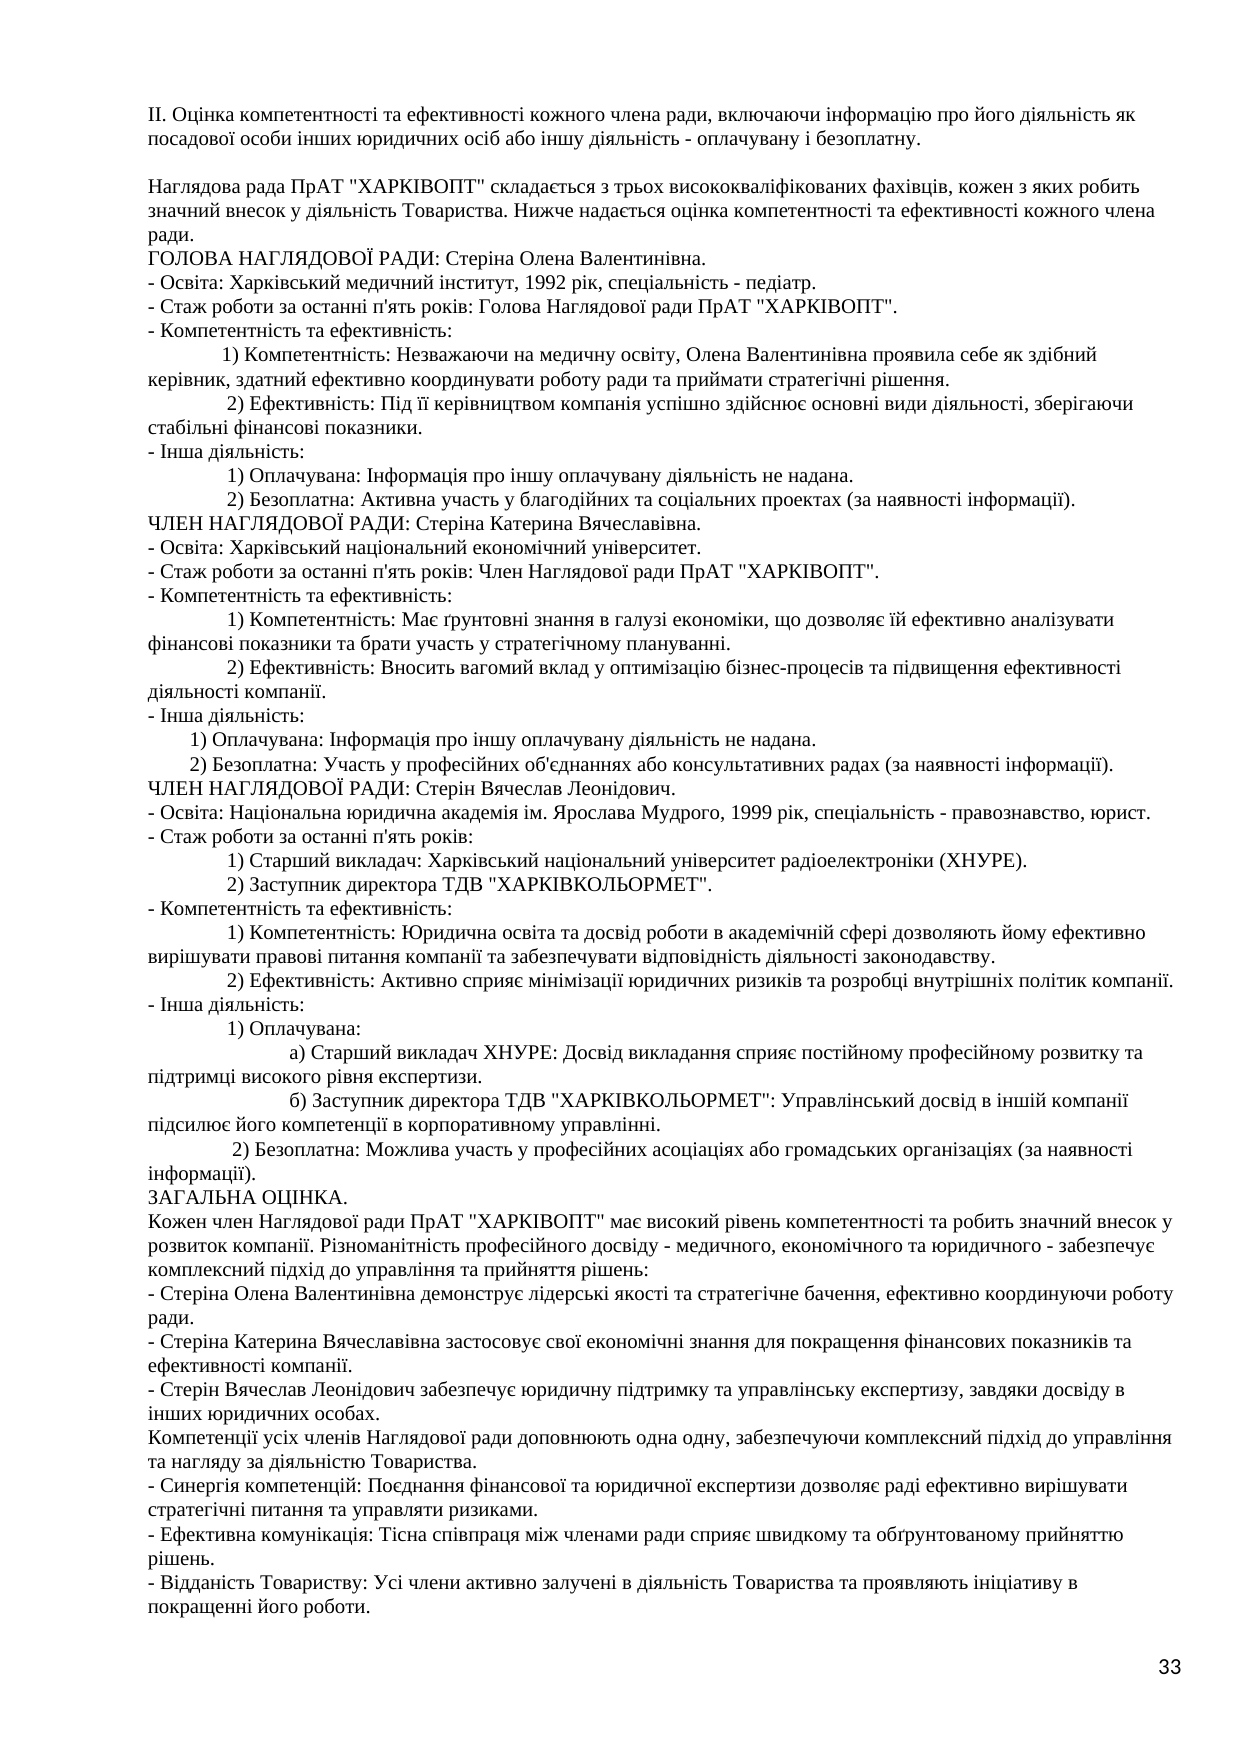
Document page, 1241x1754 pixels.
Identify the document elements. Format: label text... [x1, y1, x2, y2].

text - Інша діяльність: [148, 703, 1181, 727]
text 2) Безоплатна: Активна участь у благодійних та соціальних проектах (за наявності інформації). [148, 487, 1181, 511]
text - Компетентність та ефективність: [148, 583, 1181, 607]
text - Стаж роботи за останні п'ять років: Голова Наглядової ради ПрАТ "ХАРКІВОПТ". [148, 294, 1181, 318]
text б) Заступник директора ТДВ "ХАРКІВКОЛЬОРМЕТ": Управлінський досвід в іншій компанії підсилює його компетенції в корпоративному управлінні. [148, 1088, 1181, 1136]
text а) Старший викладач ХНУРЕ: Досвід викладання сприяє постійному професійному розвитку та підтримці високого рівня експертизи. [148, 1040, 1181, 1088]
text ЧЛЕН НАГЛЯДОВОЇ РАДИ: Стерін Вячеслав Леонідович. [148, 776, 1181, 799]
text - Стерін Вячеслав Леонідович забезпечує юридичну підтримку та управлінську експертизу, завдяки досвіду в інших юридичних особах. [148, 1377, 1181, 1425]
text ЧЛЕН НАГЛЯДОВОЇ РАДИ: Стеріна Катерина Вячеславівна. [148, 511, 1181, 535]
text 1) Компетентність: Юридична освіта та досвід роботи в академічній сфері дозволяють йому ефективно вирішувати правові питання компанії та забезпечувати відповідність діяльності законодавству. [148, 920, 1181, 968]
text 2) Ефективність: Під її керівництвом компанія успішно здійснює основні види діяльності, зберігаючи стабільні фінансові показники. [148, 391, 1181, 439]
text 1) Компетентність: Незважаючи на медичну освіту, Олена Валентинівна проявила себе як здібний керівник, здатний ефективно координувати роботу ради та приймати стратегічні рішення. [148, 342, 1181, 391]
text Кожен член Наглядової ради ПрАТ "ХАРКІВОПТ" має високий рівень компетентності та робить значний внесок у розвиток компанії. Різноманітність професійного досвіду - медичного, економічного та юридичного - забезпечує комплексний підхід до управління та прийняття рішень: [148, 1209, 1181, 1281]
text 2) Безоплатна: Можлива участь у професійних асоціаціях або громадських організаціях (за наявності інформації). [148, 1136, 1181, 1184]
text 2) Безоплатна: Участь у професійних об'єднаннях або консультативних радах (за наявності інформації). [148, 751, 1181, 776]
text 2) Заступник директора ТДВ "ХАРКІВКОЛЬОРМЕТ". [148, 872, 1181, 896]
text 1) Оплачувана: Інформація про іншу оплачувану діяльність не надана. [148, 463, 1181, 487]
text - Ефективна комунікація: Тісна співпраця між членами ради сприяє швидкому та обґрунтованому прийняттю рішень. [148, 1521, 1181, 1569]
text - Освіта: Національна юридична академія ім. Ярослава Мудрого, 1999 рік, спеціальність - правознавство, юрист. [148, 799, 1181, 824]
text - Стаж роботи за останні п'ять років: [148, 824, 1181, 848]
text 1) Компетентність: Має ґрунтовні знання в галузі економіки, що дозволяє їй ефективно аналізувати фінансові показники та брати участь у стратегічному плануванні. [148, 607, 1181, 655]
text ГОЛОВА НАГЛЯДОВОЇ РАДИ: Стеріна Олена Валентинівна. [148, 246, 1181, 270]
text - Стеріна Олена Валентинівна демонструє лідерські якості та стратегічне бачення, ефективно координуючи роботу ради. [148, 1281, 1181, 1329]
text - Інша діяльність: [148, 992, 1181, 1016]
text - Компетентність та ефективність: [148, 318, 1181, 342]
text 1) Оплачувана: [148, 1016, 1181, 1040]
text 1) Оплачувана: Інформація про іншу оплачувану діяльність не надана. [148, 727, 1181, 751]
text - Освіта: Харківський національний економічний університет. [148, 535, 1181, 559]
text - Стеріна Катерина Вячеславівна застосовує свої економічні знання для покращення фінансових показників та ефективності компанії. [148, 1329, 1181, 1377]
text - Стаж роботи за останні п'ять років: Член Наглядової ради ПрАТ "ХАРКІВОПТ". [148, 559, 1181, 583]
text - Освіта: Харківський медичний інститут, 1992 рік, спеціальність - педіатр. [148, 270, 1181, 294]
text - Синергія компетенцій: Поєднання фінансової та юридичної експертизи дозволяє раді ефективно вирішувати стратегічні питання та управляти ризиками. [148, 1473, 1181, 1521]
text 2) Ефективність: Вносить вагомий вклад у оптимізацію бізнес-процесів та підвищення ефективності діяльності компанії. [148, 655, 1181, 703]
text - Компетентність та ефективність: [148, 896, 1181, 920]
text ЗАГАЛЬНА ОЦІНКА. [148, 1184, 1181, 1209]
text 1) Старший викладач: Харківський національний університет радіоелектроніки (ХНУРЕ). [148, 848, 1181, 872]
text Наглядова рада ПрАТ "ХАРКІВОПТ" складається з трьох висококваліфікованих фахівців, кожен з яких робить значний внесок у діяльність Товариства. Нижче надається оцінка компетентності та ефективності кожного члена ради. [148, 174, 1181, 246]
text - Інша діяльність: [148, 439, 1181, 463]
text - Відданість Товариству: Усі члени активно залучені в діяльність Товариства та проявляють ініціативу в покращенні його роботи. [148, 1569, 1181, 1618]
text 2) Ефективність: Активно сприяє мінімізації юридичних ризиків та розробці внутрішніх політик компанії. [148, 968, 1181, 992]
text ІІ. Оцінка компетентності та ефективності кожного члена ради, включаючи інформацію про його діяльність як посадової особи інших юридичних осіб або іншу діяльність - оплачувану і безоплатну. [148, 102, 1181, 150]
text Компетенції усіх членів Наглядової ради доповнюють одна одну, забезпечуючи комплексний підхід до управління та нагляду за діяльністю Товариства. [148, 1425, 1181, 1473]
